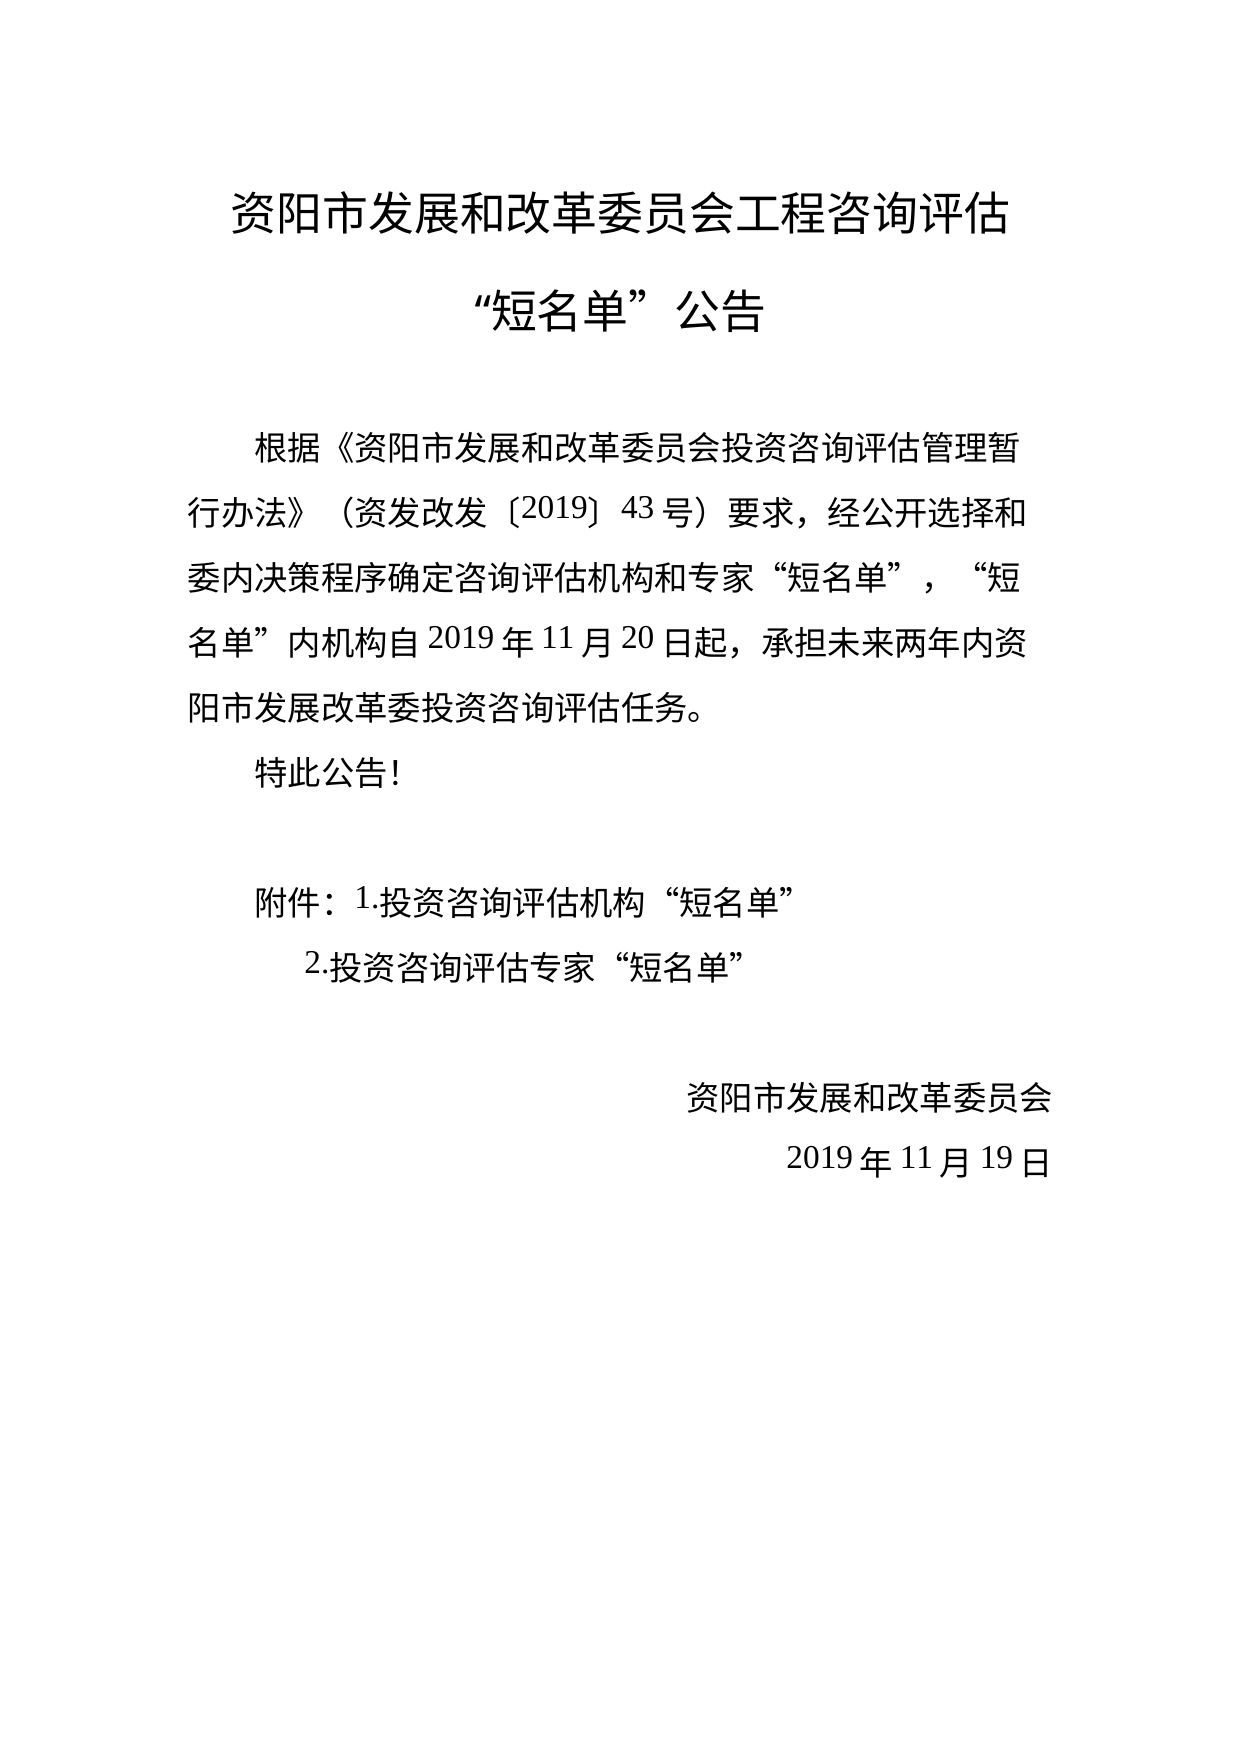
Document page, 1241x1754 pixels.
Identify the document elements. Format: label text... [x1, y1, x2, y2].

text 资阳市发展和改革委员会 [187, 1072, 1053, 1137]
text “短名单”公告 [187, 259, 1053, 357]
text 资阳市发展和改革委员会工程咨询评估 [187, 162, 1053, 259]
text 2.投资咨询评估专家“短名单” [187, 942, 1053, 1007]
text 2019年11月19日 [187, 1137, 1053, 1202]
text 根据《资阳市发展和改革委员会投资咨询评估管理暂行办法》（资发改发〔2019〕43号）要求，经公开选择和委内决策程序确定咨询评估机构和专家“短名单”，“短名单”内机构自2019年11月20日起，承担未来两年内资阳市发展改革委投资咨询评估任务。 [187, 422, 1053, 747]
text 附件：1.投资咨询评估机构“短名单” [187, 877, 1053, 942]
text 特此公告！ [187, 747, 1053, 812]
